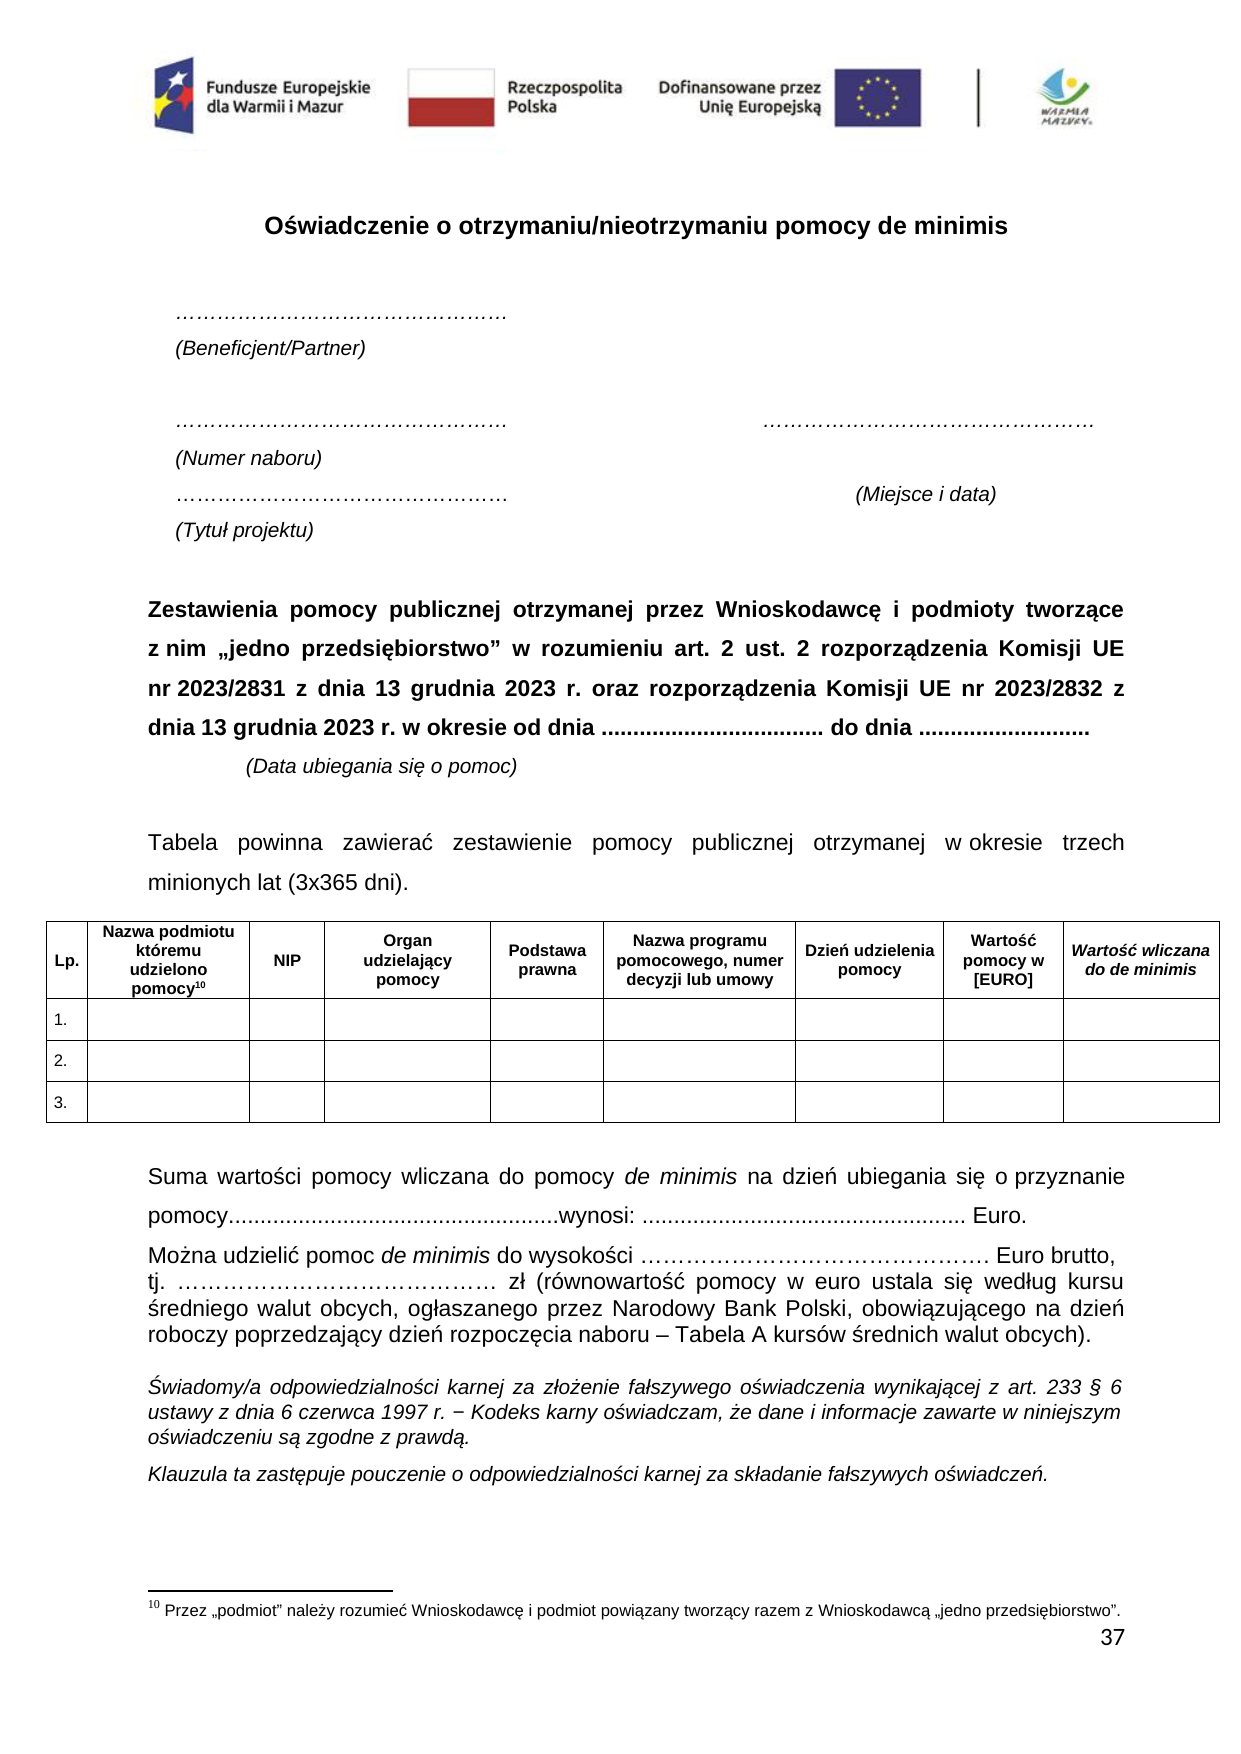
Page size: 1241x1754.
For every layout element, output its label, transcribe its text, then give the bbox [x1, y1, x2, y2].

table_cell [250, 1041, 324, 1081]
text Oświadczenie o otrzymaniu/nieotrzymaniu pomocy de minimis [148, 143, 1125, 240]
table_cell [604, 1041, 795, 1081]
table_cell [1064, 1041, 1219, 1081]
table_header Wartość wliczana do de minimis [1064, 922, 1219, 998]
table_cell [604, 1082, 795, 1122]
table_cell [325, 999, 490, 1039]
text Suma wartości pomocy wliczana do pomocy de minimis na dzień ubiegania się o przyznanie pomocy....................................................wynosi: ................................................... Euro. [148, 1163, 1125, 1229]
table_header Nazwa programu pomocowego, numer decyzji lub umowy [604, 922, 795, 998]
table_cell 1. [47, 999, 87, 1039]
table_cell [796, 1041, 943, 1081]
table_header Organ udzielający pomocy [325, 922, 490, 998]
table_cell [325, 1082, 490, 1122]
table_cell [491, 1082, 603, 1122]
table_cell [325, 1041, 490, 1081]
table_header Lp. [47, 922, 87, 998]
table_cell [491, 1041, 603, 1081]
text tj. …………………………………… zł (równowartość pomocy w euro ustala się według kursu średniego walut obcych, ogłaszanego przez Narodowy Bank Polski, obowiązującego na dzień roboczy poprzedzający dzień rozpoczęcia naboru – Tabela A kursów średnich walut obcych). [148, 1268, 1125, 1347]
picture [130, 37, 1119, 161]
table_header ………………………………………… (Beneficjent/Partner) ………………………………………… [164, 300, 636, 446]
text Świadomy/a odpowiedzialności karnej za złożenie fałszywego oświadczenia wynikającej z art. 233 § 6 ustawy z dnia 6 czerwca 1997 r. − Kodeks karny oświadczam, że dane i informacje zawarte w niniejszym oświadczeniu są zgodne z prawdą. [148, 1373, 1125, 1448]
text Klauzula ta zastępuje pouczenie o odpowiedzialności karnej za składanie fałszywych oświadczeń. [148, 1461, 1125, 1486]
table_header Dzień udzielenia pomocy [796, 922, 943, 998]
text (Data ubiegania się o pomoc) [148, 754, 1125, 778]
table_cell [88, 999, 249, 1039]
table_cell [604, 999, 795, 1039]
table_cell 3. [47, 1082, 87, 1122]
text Tabela powinna zawierać zestawienie pomocy publicznej otrzymanej w okresie trzech minionych lat (3x365 dni). [148, 829, 1125, 895]
table_cell [944, 999, 1063, 1039]
table_cell 2. [47, 1041, 87, 1081]
table_header Nazwa podmiotu któremu udzielono pomocy [88, 922, 249, 998]
table_cell [796, 999, 943, 1039]
text Zestawienia pomocy publicznej otrzymanej przez Wnioskodawcę i podmioty tworzące z nim „jedno przedsiębiorstwo” w rozumieniu art. 2 ust. 2 rozporządzenia Komisji UE nr 2023/2831 z dnia 13 grudnia 2023 r. oraz rozporządzenia Komisji UE nr 2023/2832 z dnia 13 grudnia 2023 r. w okresie od dnia ................................... do dnia ........................... [148, 596, 1125, 741]
table_cell [88, 1082, 249, 1122]
table_cell [944, 1041, 1063, 1081]
table_cell [491, 999, 603, 1039]
table_cell [944, 1082, 1063, 1122]
text Można udzielić pomoc de minimis do wysokości ………………………………………. Euro brutto, [148, 1242, 1125, 1268]
table_cell [88, 1041, 249, 1081]
table_cell [796, 1082, 943, 1122]
table_header Wartość pomocy w [EURO] [944, 922, 1063, 998]
table_cell [250, 999, 324, 1039]
table_header Podstawa prawna [491, 922, 603, 998]
table_cell [1064, 999, 1219, 1039]
table_header NIP [250, 922, 324, 998]
table_cell (Numer naboru) ………………………………………… (Tytuł projektu) [164, 446, 636, 556]
table_cell [250, 1082, 324, 1122]
table_cell [1064, 1082, 1219, 1122]
table_header ………………………………………… [636, 300, 1109, 446]
table_cell (Miejsce i data) [636, 446, 1109, 556]
